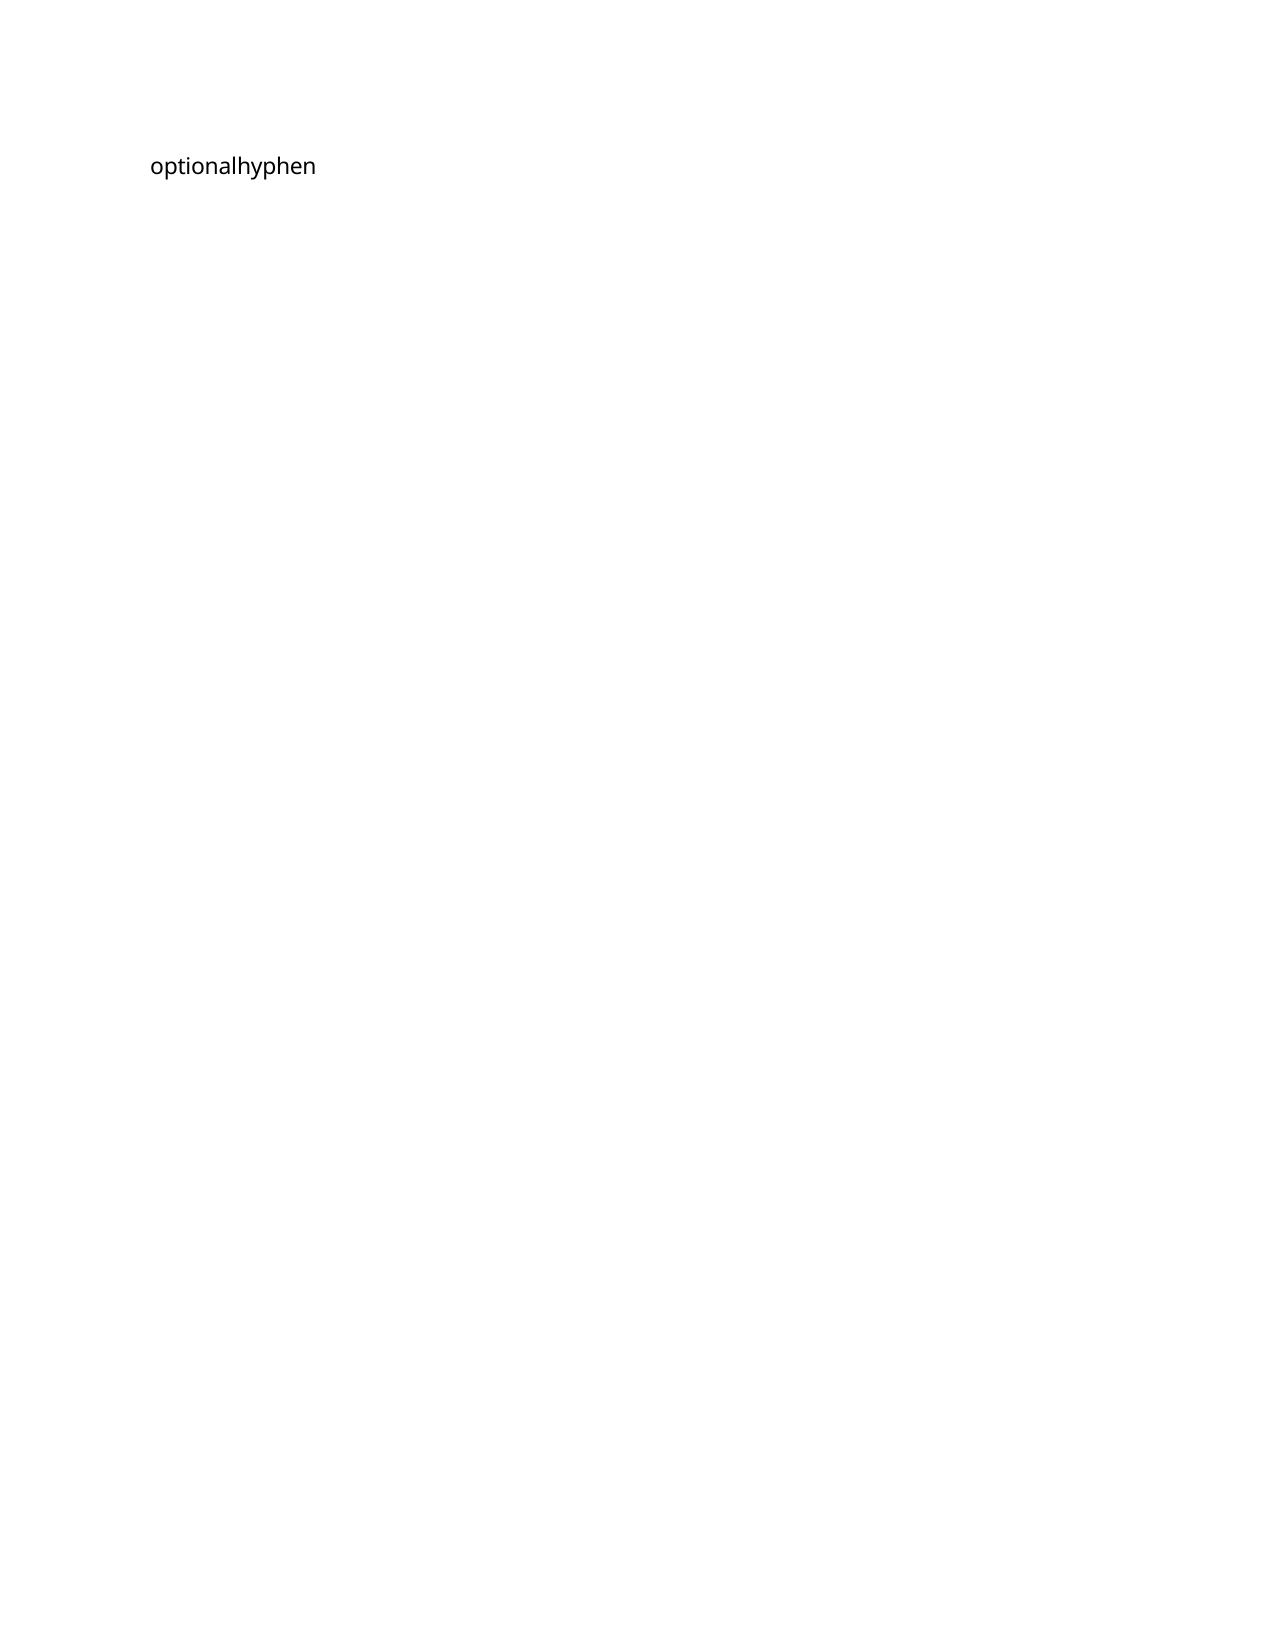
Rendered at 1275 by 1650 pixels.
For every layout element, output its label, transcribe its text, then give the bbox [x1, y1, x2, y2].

text optionalhyphen [150, 150, 1125, 181]
